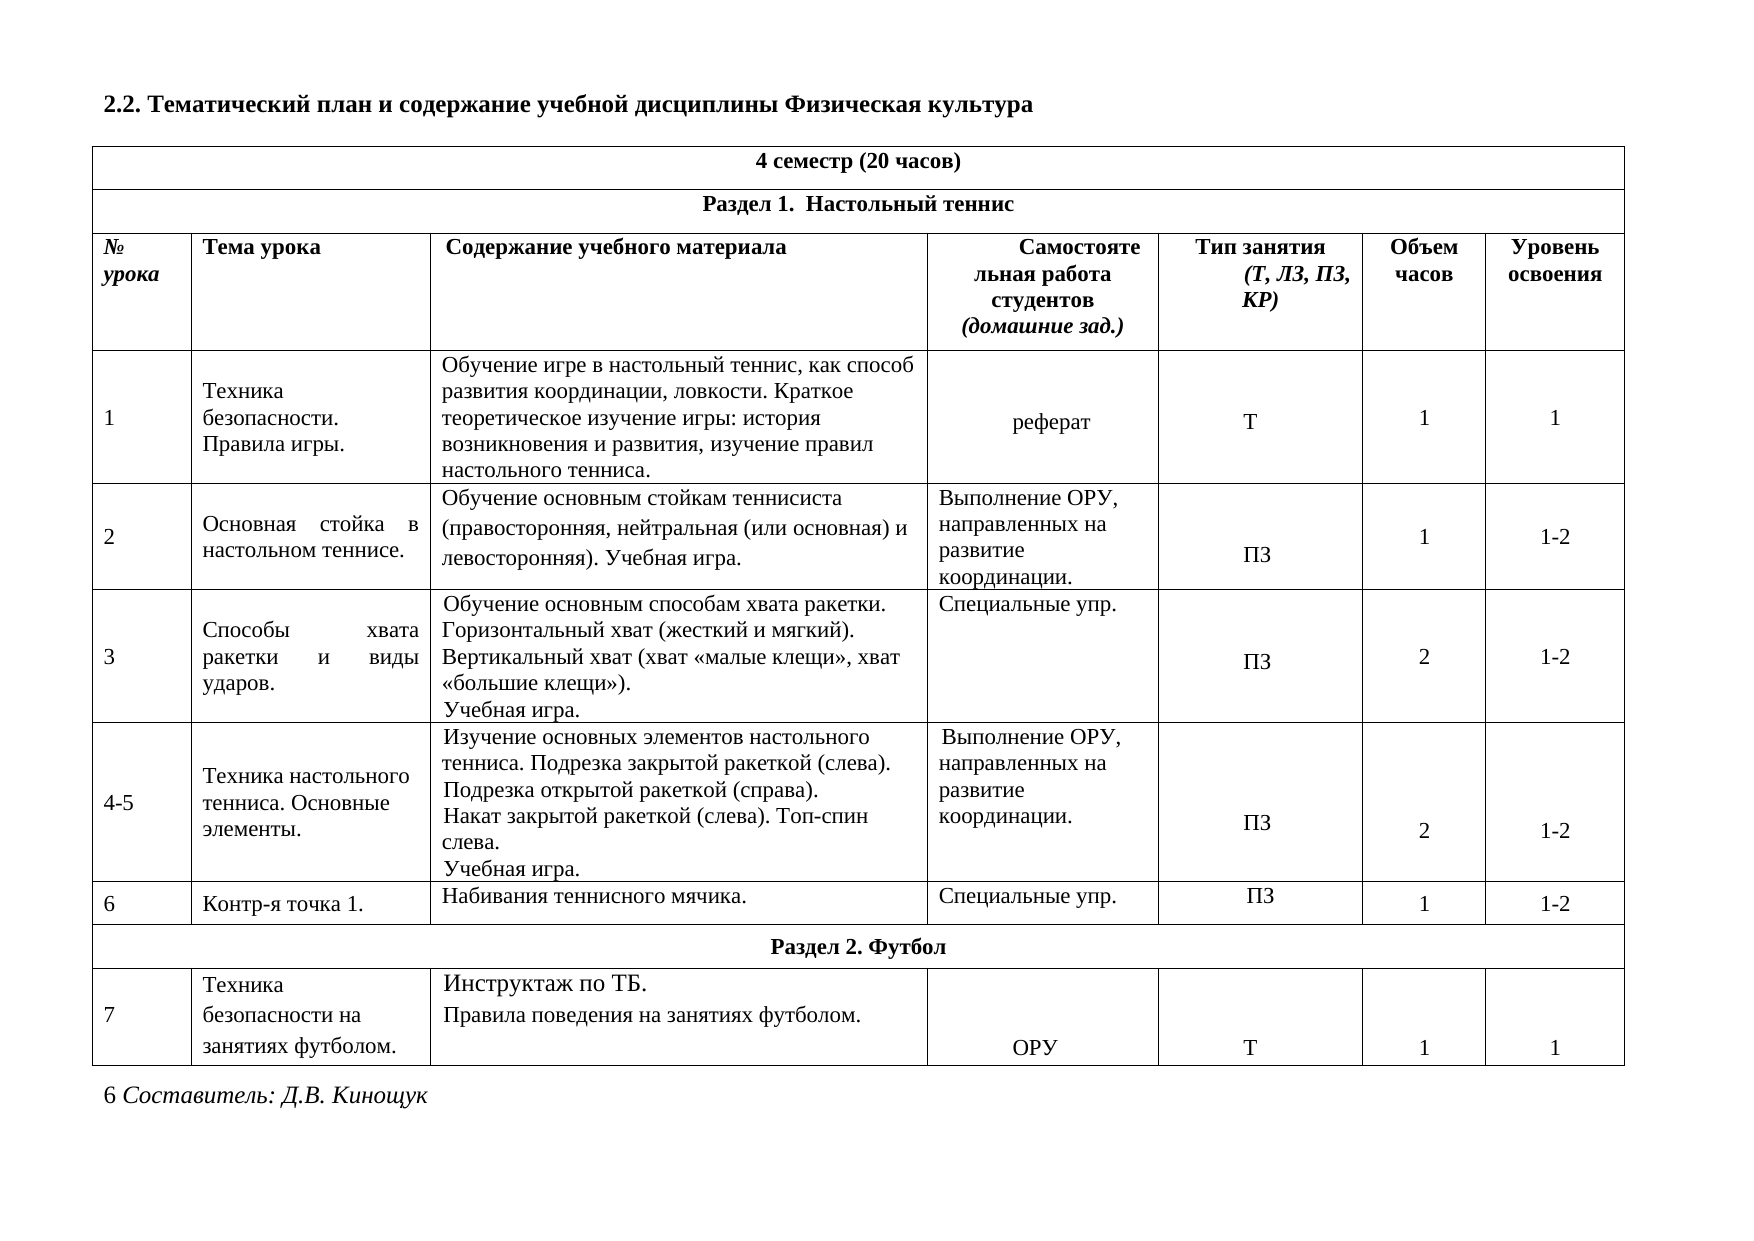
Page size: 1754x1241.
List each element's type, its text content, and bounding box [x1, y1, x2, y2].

table_cell 1 [1363, 882, 1485, 924]
table_cell Выполнение ОРУ, направленных на развитие координации. [928, 723, 1158, 881]
table_cell Контр-я точка 1. [192, 882, 430, 924]
table_cell 7 [93, 969, 191, 1065]
table_cell ПЗ [1159, 590, 1362, 722]
table_cell 6 [93, 882, 191, 924]
table_cell Т [1159, 351, 1362, 483]
table_header 4 семестр (20 часов) [93, 147, 1624, 189]
table_cell 2 [1363, 723, 1485, 881]
table_cell Инструктаж по ТБ. Правила поведения на занятиях футболом. [431, 969, 927, 1065]
table_cell ПЗ [1159, 484, 1362, 589]
table_cell Изучение основных элементов настольного тенниса. Подрезка закрытой ракеткой (слева). Подрезка открытой ракеткой (справа). Накат закрытой ракеткой (слева). Топ-спин слева. Учебная игра. [431, 723, 927, 881]
table_cell 1 [1363, 969, 1485, 1065]
table_cell Объем часов [1363, 234, 1485, 350]
text 2.2. Тематический план и содержание учебной дисциплины Физическая культура [103, 89, 1636, 117]
table_cell Обучение основным способам хвата ракетки. Горизонтальный хват (жесткий и мягкий). Вертикальный хват (хват «малые клещи», хват «большие клещи»). Учебная игра. [431, 590, 927, 722]
table_cell ОРУ [928, 969, 1158, 1065]
table_cell Специальные упр. [928, 882, 1158, 924]
table_cell Техника безопасности на занятиях футболом. [192, 969, 430, 1065]
table_cell Самостоятельная работа студентов (домашние зад.) [928, 234, 1158, 350]
table_cell 2 [93, 484, 191, 589]
table_cell Набивания теннисного мячика. [431, 882, 927, 924]
table_cell Тема урока [192, 234, 430, 350]
table_cell 1 [1363, 351, 1485, 483]
table_cell Специальные упр. [928, 590, 1158, 722]
table_cell 3 [93, 590, 191, 722]
table_cell 1 [1486, 969, 1624, 1065]
table_cell Тип занятия (Т, ЛЗ, ПЗ, КР) [1159, 234, 1362, 350]
table_cell Выполнение ОРУ, направленных на развитие координации. [928, 484, 1158, 589]
table_cell Техника безопасности. Правила игры. [192, 351, 430, 483]
table_cell 2 [1363, 590, 1485, 722]
table_cell Основная стойка в настольном теннисе. [192, 484, 430, 589]
table_cell № урока [93, 234, 191, 350]
table_cell 1 [1363, 484, 1485, 589]
table_cell реферат [928, 351, 1158, 483]
table_cell 1-2 [1486, 590, 1624, 722]
table_cell Уровень освоения [1486, 234, 1624, 350]
table_cell 4-5 [93, 723, 191, 881]
table_cell 1-2 [1486, 723, 1624, 881]
table_cell ПЗ [1159, 882, 1362, 924]
table_cell Обучение основным стойкам теннисиста (правосторонняя, нейтральная (или основная) и левосторонняя). Учебная игра. [431, 484, 927, 589]
table_cell Способы хвата ракетки и виды ударов. [192, 590, 430, 722]
table_cell Раздел 1. Настольный теннис [93, 190, 1624, 232]
table_cell ПЗ [1159, 723, 1362, 881]
table_cell Содержание учебного материала [431, 234, 927, 350]
table_cell 1 [93, 351, 191, 483]
table_cell 1 [1486, 351, 1624, 483]
table_cell Техника настольного тенниса. Основные элементы. [192, 723, 430, 881]
table_cell 1-2 [1486, 484, 1624, 589]
table_cell Раздел 2. Футбол [93, 925, 1624, 967]
table_cell Обучение игре в настольный теннис, как способ развития координации, ловкости. Краткое теоретическое изучение игры: история возникновения и развития, изучение правил настольного тенниса. [431, 351, 927, 483]
table_cell Т [1159, 969, 1362, 1065]
table_cell 1-2 [1486, 882, 1624, 924]
